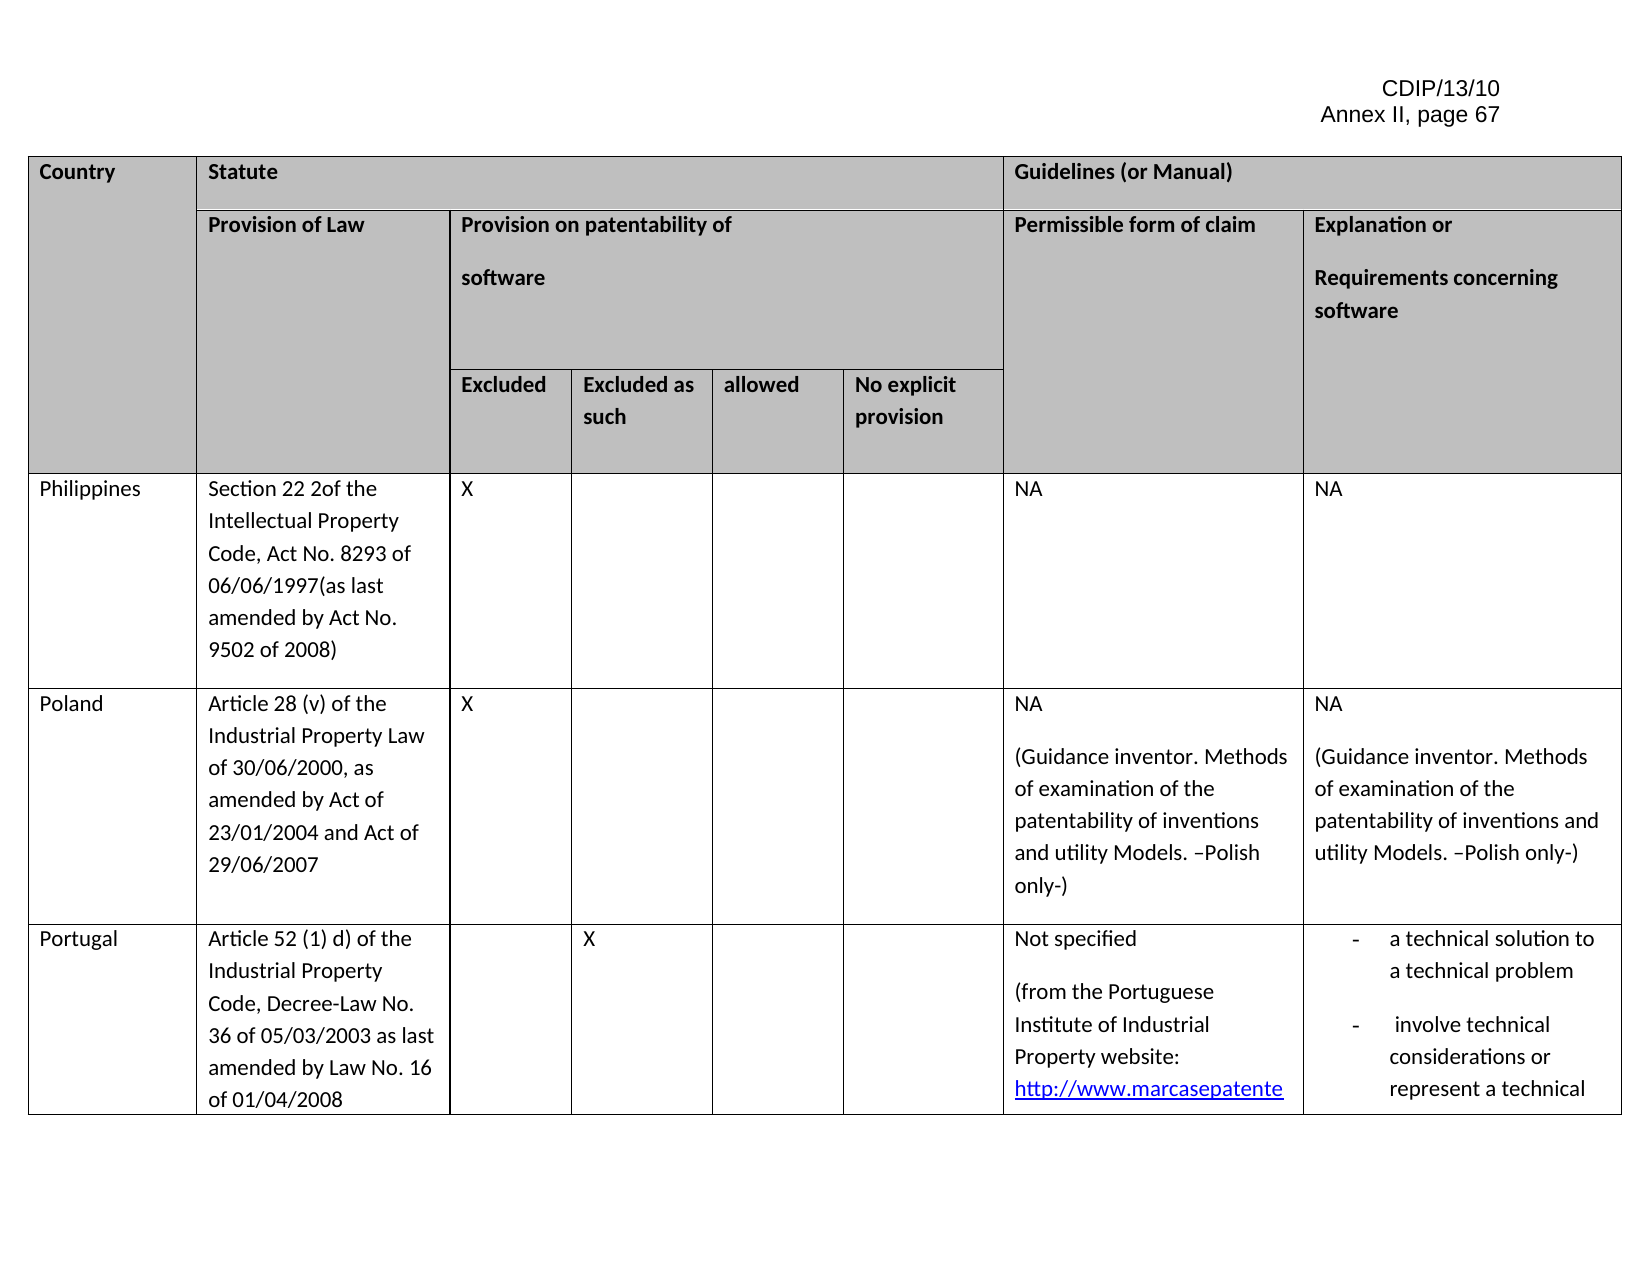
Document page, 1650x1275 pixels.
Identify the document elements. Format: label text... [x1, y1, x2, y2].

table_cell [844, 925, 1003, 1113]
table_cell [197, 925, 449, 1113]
table_header Guidelines (or Manual) [1004, 157, 1621, 209]
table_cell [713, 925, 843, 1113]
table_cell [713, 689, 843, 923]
table_cell Permissible form of claim [1004, 211, 1303, 473]
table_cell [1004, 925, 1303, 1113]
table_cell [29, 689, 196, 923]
table_cell Explanation or Requirements concerning software [1304, 211, 1621, 473]
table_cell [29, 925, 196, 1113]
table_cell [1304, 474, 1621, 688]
table_header Statute [197, 157, 1003, 209]
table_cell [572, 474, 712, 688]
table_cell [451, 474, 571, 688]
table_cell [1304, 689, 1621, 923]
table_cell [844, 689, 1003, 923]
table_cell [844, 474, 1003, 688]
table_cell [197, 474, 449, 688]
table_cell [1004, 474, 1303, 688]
table_header Country [29, 157, 196, 473]
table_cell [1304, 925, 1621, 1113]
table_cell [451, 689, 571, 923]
table_cell Provision of Law [197, 211, 449, 473]
table_cell No explicit provision [844, 370, 1003, 473]
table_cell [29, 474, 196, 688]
table_cell Excluded [451, 370, 571, 473]
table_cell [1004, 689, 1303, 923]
table_cell Provision on patentability of software [451, 211, 1003, 369]
table_cell Excluded as such [572, 370, 712, 473]
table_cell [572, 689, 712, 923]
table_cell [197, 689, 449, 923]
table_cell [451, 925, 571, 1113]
table_cell allowed [713, 370, 843, 473]
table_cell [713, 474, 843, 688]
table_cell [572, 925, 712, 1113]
